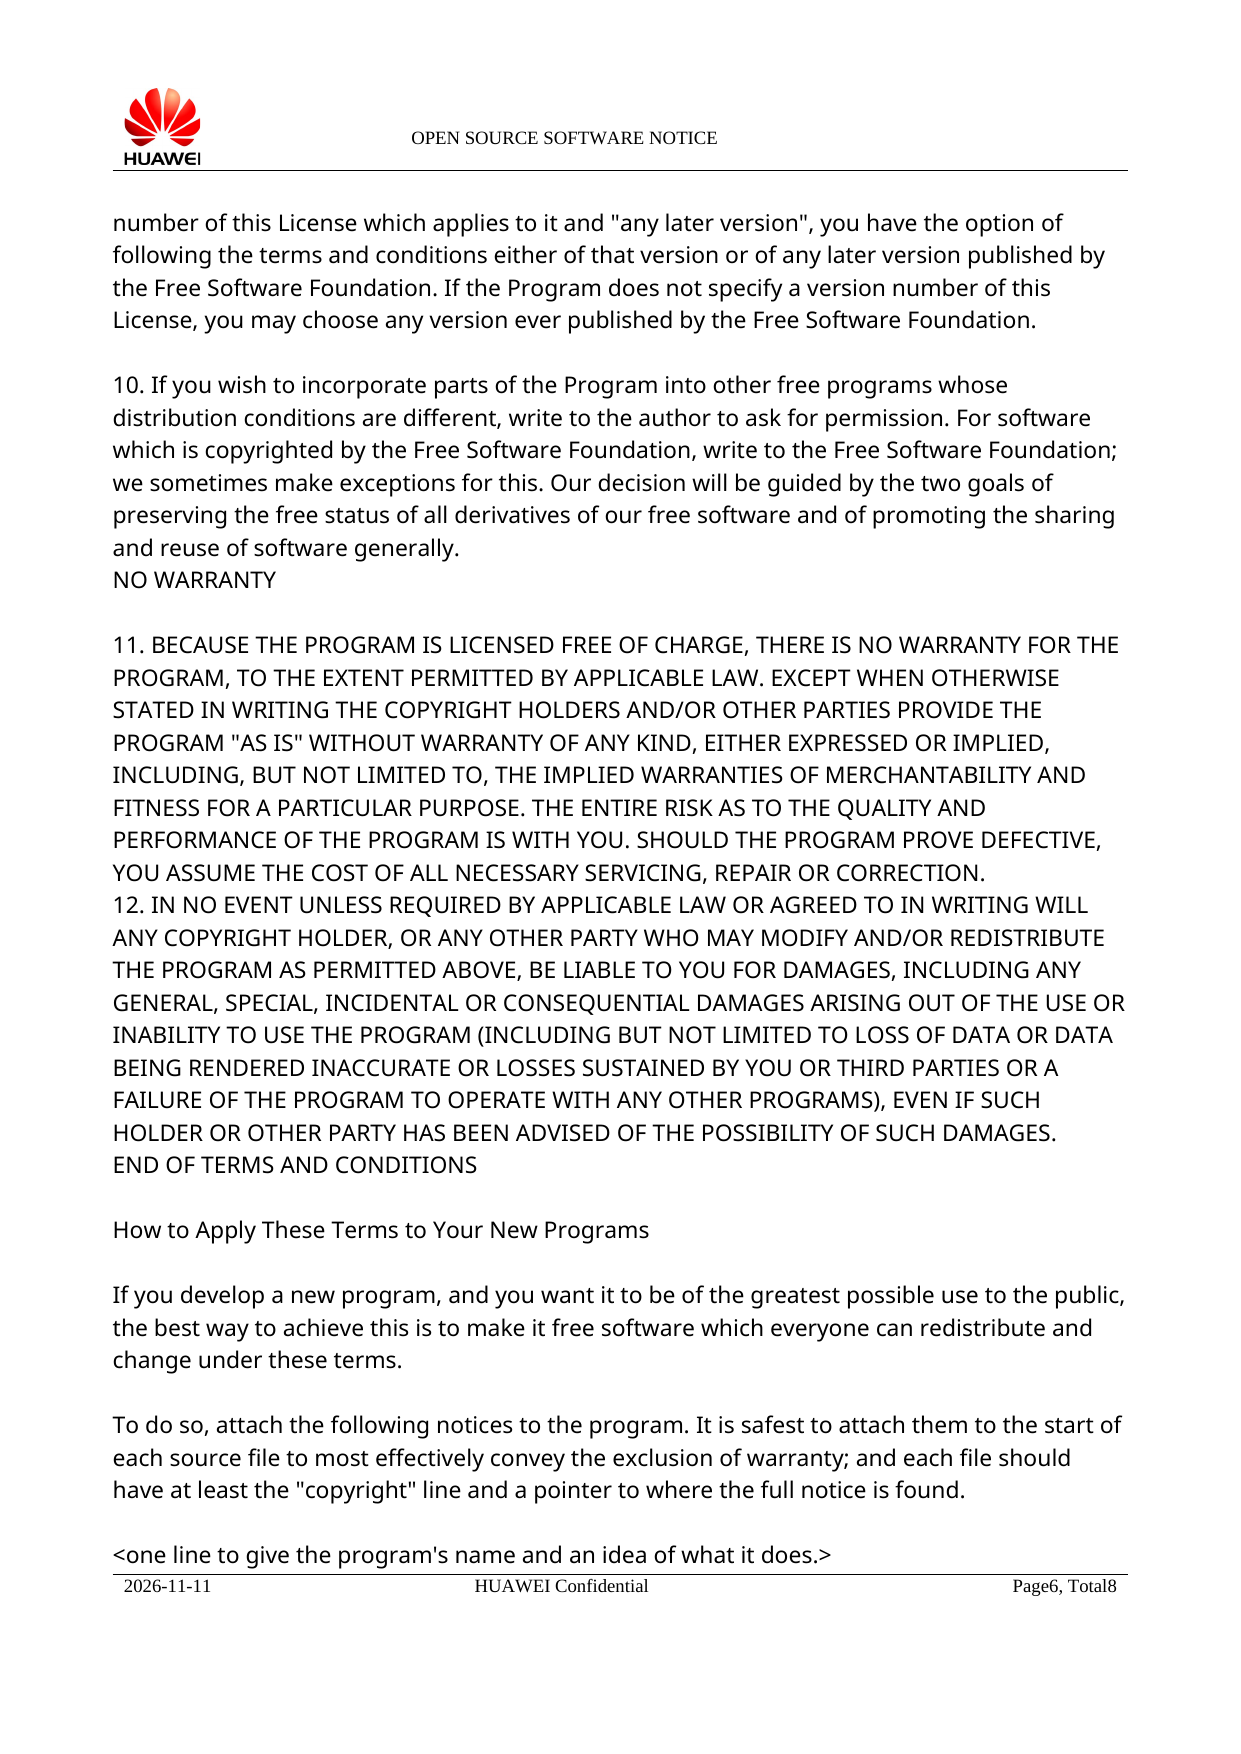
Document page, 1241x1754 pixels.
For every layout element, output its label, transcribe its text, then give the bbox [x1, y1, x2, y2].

text <one line to give the program's name and an idea of what it does.> [112, 1539, 1128, 1571]
text 12. IN NO EVENT UNLESS REQUIRED BY APPLICABLE LAW OR AGREED TO IN WRITING WILL ANY COPYRIGHT HOLDER, OR ANY OTHER PARTY WHO MAY MODIFY AND/OR REDISTRIBUTE THE PROGRAM AS PERMITTED ABOVE, BE LIABLE TO YOU FOR DAMAGES, INCLUDING ANY GENERAL, SPECIAL, INCIDENTAL OR CONSEQUENTIAL DAMAGES ARISING OUT OF THE USE OR INABILITY TO USE THE PROGRAM (INCLUDING BUT NOT LIMITED TO LOSS OF DATA OR DATA BEING RENDERED INACCURATE OR LOSSES SUSTAINED BY YOU OR THIRD PARTIES OR A FAILURE OF THE PROGRAM TO OPERATE WITH ANY OTHER PROGRAMS), EVEN IF SUCH HOLDER OR OTHER PARTY HAS BEEN ADVISED OF THE POSSIBILITY OF SUCH DAMAGES. [112, 889, 1128, 1149]
text 10. If you wish to incorporate parts of the Program into other free programs whose distribution conditions are different, write to the author to ask for permission. For software which is copyrighted by the Free Software Foundation, write to the Free Software Foundation; we sometimes make exceptions for this. Our decision will be guided by the two goals of preserving the free status of all derivatives of our free software and of promoting the sharing and reuse of software generally. [112, 369, 1128, 564]
text 11. BECAUSE THE PROGRAM IS LICENSED FREE OF CHARGE, THERE IS NO WARRANTY FOR THE PROGRAM, TO THE EXTENT PERMITTED BY APPLICABLE LAW. EXCEPT WHEN OTHERWISE STATED IN WRITING THE COPYRIGHT HOLDERS AND/OR OTHER PARTIES PROVIDE THE PROGRAM "AS IS" WITHOUT WARRANTY OF ANY KIND, EITHER EXPRESSED OR IMPLIED, INCLUDING, BUT NOT LIMITED TO, THE IMPLIED WARRANTIES OF MERCHANTABILITY AND FITNESS FOR A PARTICULAR PURPOSE. THE ENTIRE RISK AS TO THE QUALITY AND PERFORMANCE OF THE PROGRAM IS WITH YOU. SHOULD THE PROGRAM PROVE DEFECTIVE, YOU ASSUME THE COST OF ALL NECESSARY SERVICING, REPAIR OR CORRECTION. [112, 629, 1128, 889]
picture [124, 88, 201, 165]
text END OF TERMS AND CONDITIONS [112, 1149, 1128, 1181]
text To do so, attach the following notices to the program. It is safest to attach them to the start of each source file to most effectively convey the exclusion of warranty; and each file should have at least the "copyright" line and a pointer to where the full notice is found. [112, 1409, 1128, 1506]
text If you develop a new program, and you want it to be of the greatest possible use to the public, the best way to achieve this is to make it free software which everyone can redistribute and change under these terms. [112, 1279, 1128, 1376]
text How to Apply These Terms to Your New Programs [112, 1214, 1128, 1246]
text NO WARRANTY [112, 564, 1128, 596]
